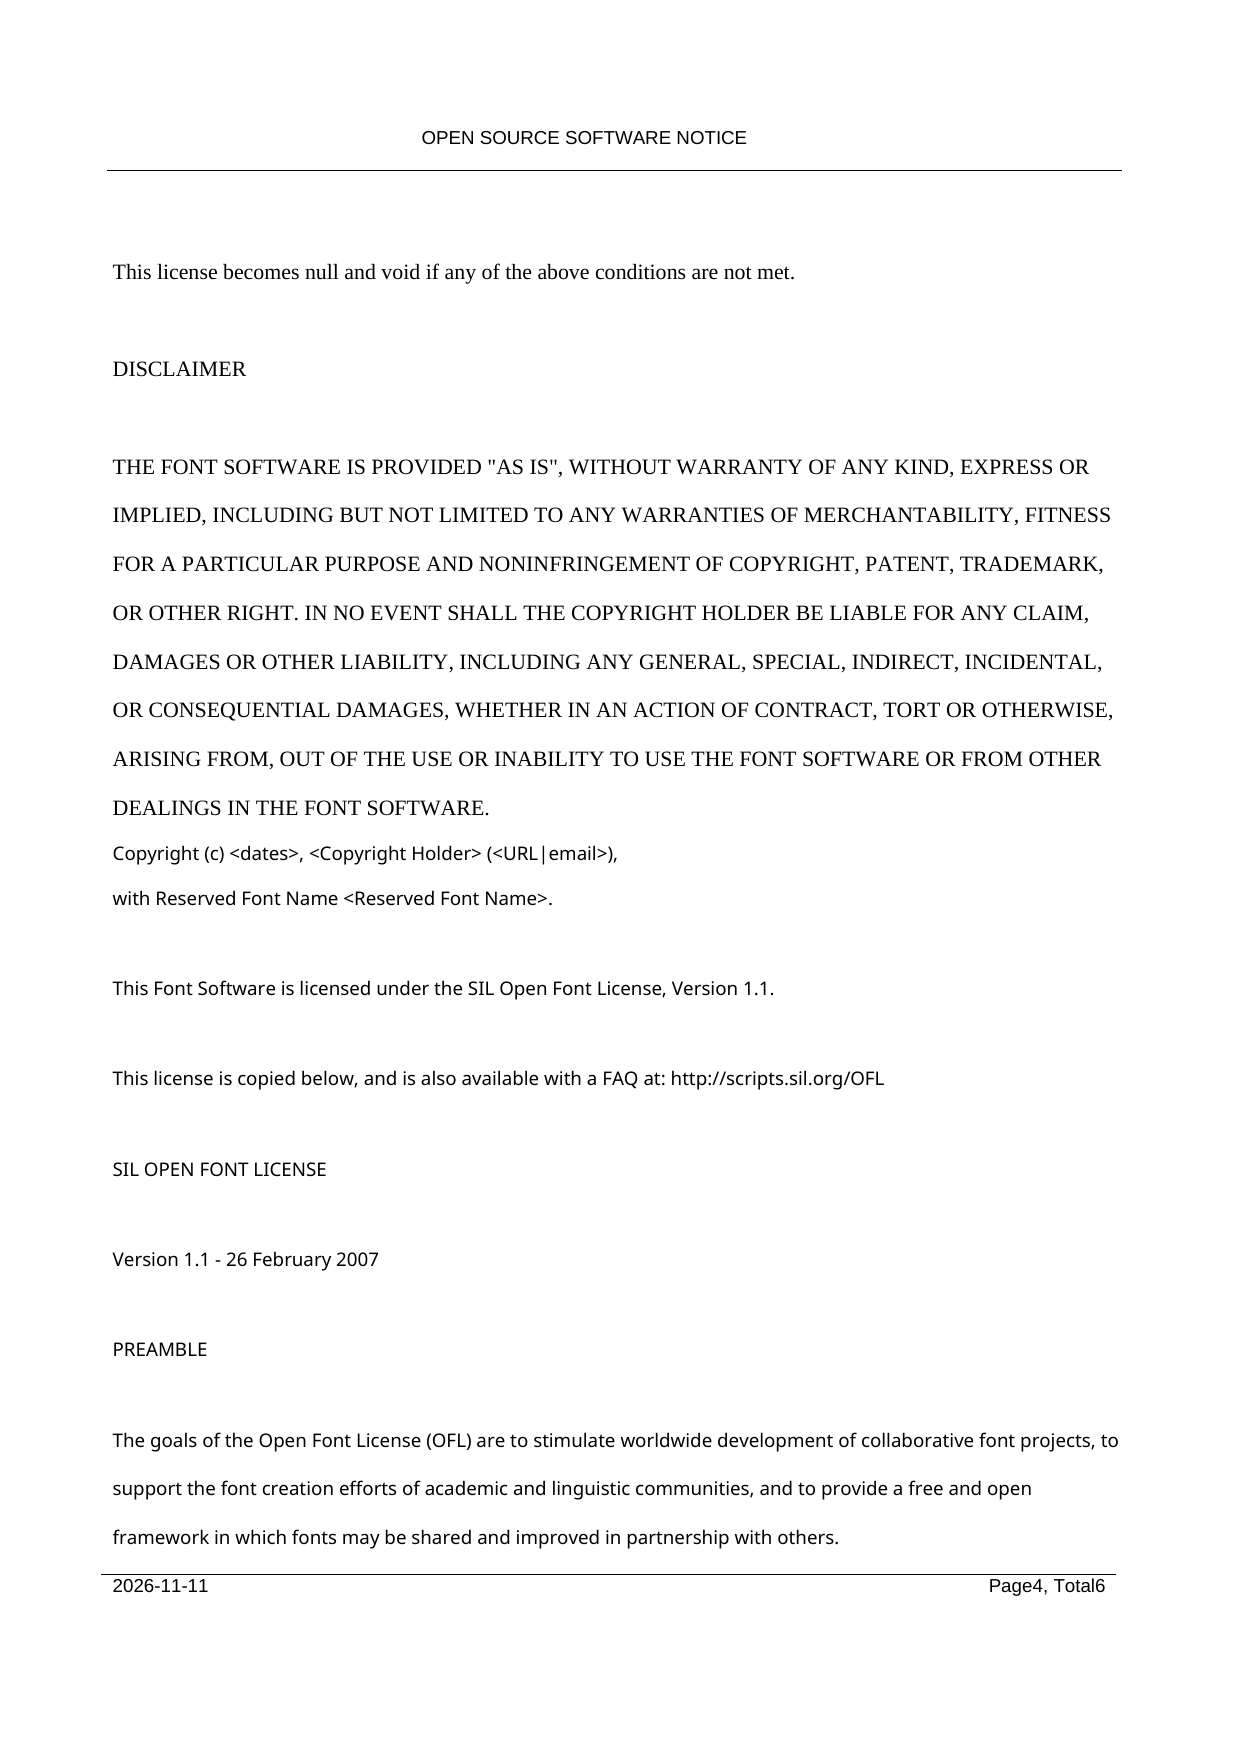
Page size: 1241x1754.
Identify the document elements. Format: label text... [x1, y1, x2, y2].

text with Reserved Font Name <Reserved Font Name>. [112, 882, 1128, 914]
text Version 1.1 - 26 February 2007 [112, 1243, 1128, 1275]
text This license is copied below, and is also available with a FAQ at: http://scripts.sil.org/OFL [112, 1062, 1128, 1095]
text SIL OPEN FONT LICENSE [112, 1153, 1128, 1185]
text PREAMBLE [112, 1333, 1128, 1366]
text Copyright (c) <dates>, <Copyright Holder> (<URL|email>), [112, 836, 1128, 869]
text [112, 206, 1128, 824]
text This Font Software is licensed under the SIL Open Font License, Version 1.1. [112, 972, 1128, 1004]
text The goals of the Open Font License (OFL) are to stimulate worldwide development of collaborative font projects, to support the font creation efforts of academic and linguistic communities, and to provide a free and open framework in which fonts may be shared and improved in partnership with others. [112, 1423, 1128, 1553]
